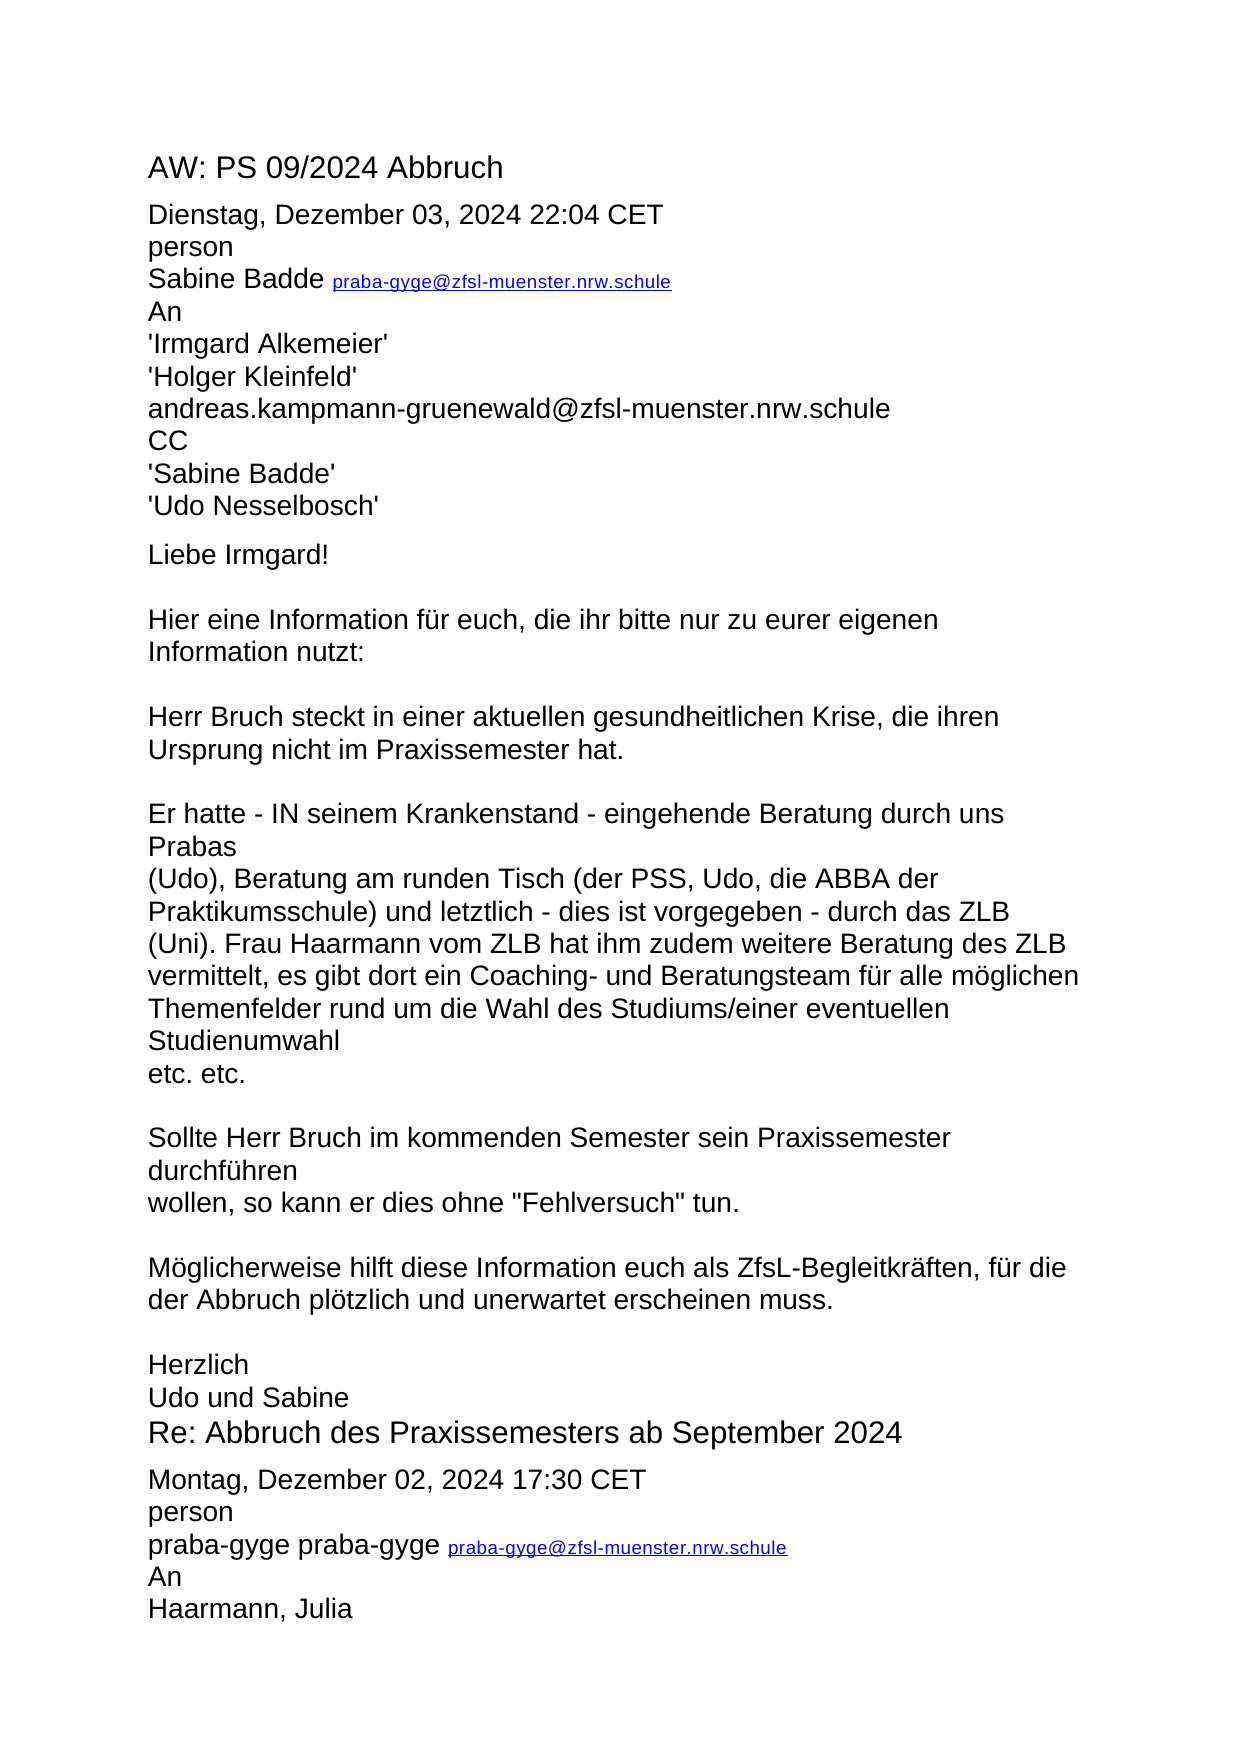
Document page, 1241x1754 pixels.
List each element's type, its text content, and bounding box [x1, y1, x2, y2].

text person [148, 1495, 1093, 1528]
text 'Holger Kleinfeld' [148, 359, 1093, 392]
text Haarmann, Julia [148, 1592, 1093, 1625]
text 'Sabine Badde' [148, 457, 1093, 489]
text CC [148, 424, 1093, 457]
text An [148, 1560, 1093, 1592]
text andreas.kampmann-gruenewald@zfsl-muenster.nrw.schule [148, 392, 1093, 424]
text Dienstag, Dezember 03, 2024 22:04 CET [148, 198, 1093, 230]
text Re: Abbruch des Praxissemesters ab September 2024 [148, 1413, 1093, 1450]
text Liebe Irmgard! Hier eine Information für euch, die ihr bitte nur zu eurer eigenen Information nutzt: Herr Bruch steckt in einer aktuellen gesundheitlichen Krise, die ihren Ursprung nicht im Praxissemester hat. Er hatte - IN seinem Krankenstand - eingehende Beratung durch uns Prabas (Udo), Beratung am runden Tisch (der PSS, Udo, die ABBA der Praktikumsschule) und letztlich - dies ist vorgegeben - durch das ZLB (Uni). Frau Haarmann vom ZLB hat ihm zudem weitere Beratung des ZLB vermittelt, es gibt dort ein Coaching- und Beratungsteam für alle möglichen Themenfelder rund um die Wahl des Studiums/einer eventuellen Studienumwahl etc. etc. Sollte Herr Bruch im kommenden Semester sein Praxissemester durchführen wollen, so kann er dies ohne "Fehlversuch" tun. Möglicherweise hilft diese Information euch als ZfsL-Begleitkräften, für die der Abbruch plötzlich und unerwartet erscheinen muss. Herzlich Udo und Sabine [148, 538, 1093, 1413]
text AW: PS 09/2024 Abbruch [148, 148, 1093, 185]
text An [148, 295, 1093, 327]
text Montag, Dezember 02, 2024 17:30 CET [148, 1463, 1093, 1495]
text person [148, 230, 1093, 262]
text 'Irmgard Alkemeier' [148, 327, 1093, 359]
text praba-gyge praba-gyge praba-gyge@zfsl-muenster.nrw.schule [148, 1528, 1093, 1560]
text 'Udo Nesselbosch' [148, 489, 1093, 522]
text Sabine Badde praba-gyge@zfsl-muenster.nrw.schule [148, 262, 1093, 295]
